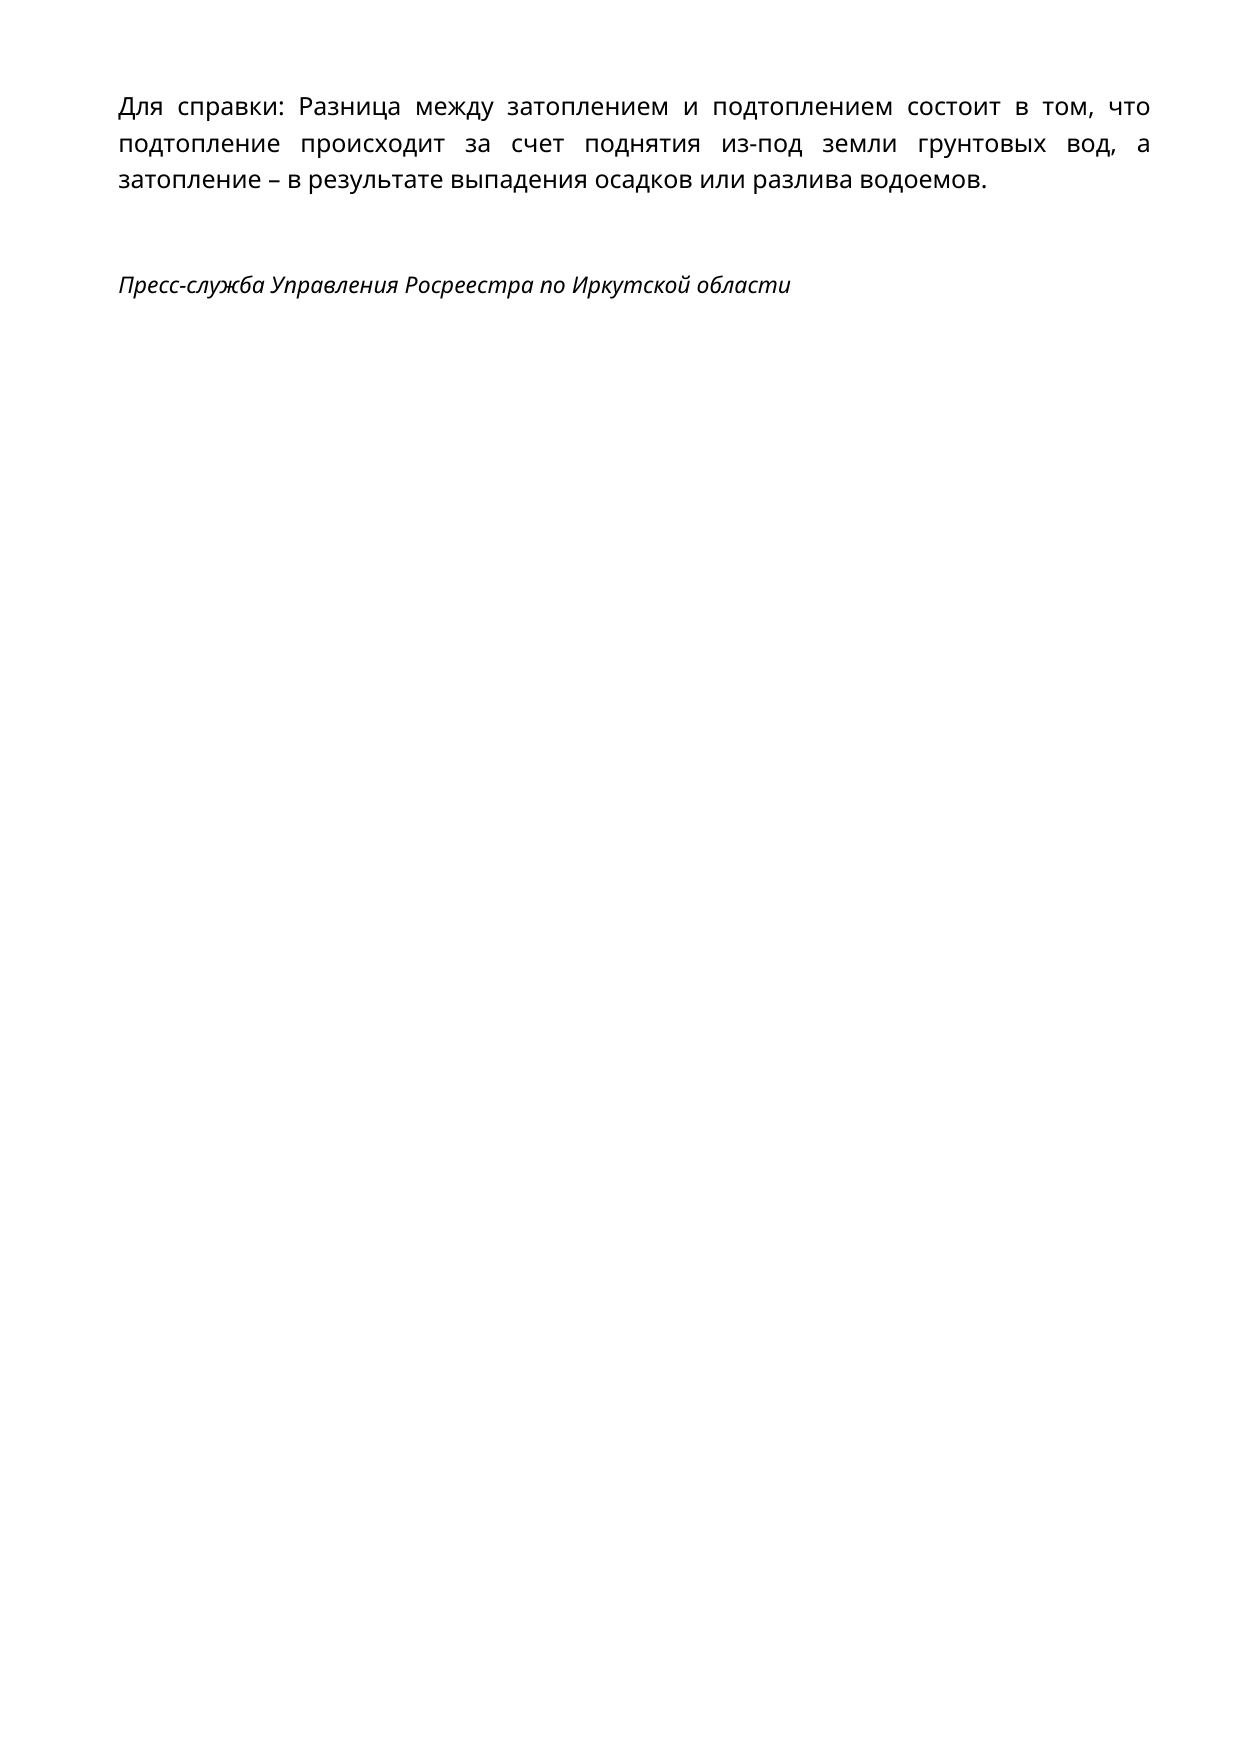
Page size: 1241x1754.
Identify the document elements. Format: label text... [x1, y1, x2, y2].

text Для справки: Разница между затоплением и подтоплением состоит в том, что подтопление происходит за счет поднятия из-под земли грунтовых вод, а затопление – в результате выпадения осадков или разлива водоемов. [118, 89, 1152, 196]
text Пресс-служба Управления Росреестра по Иркутской области [118, 269, 1152, 300]
